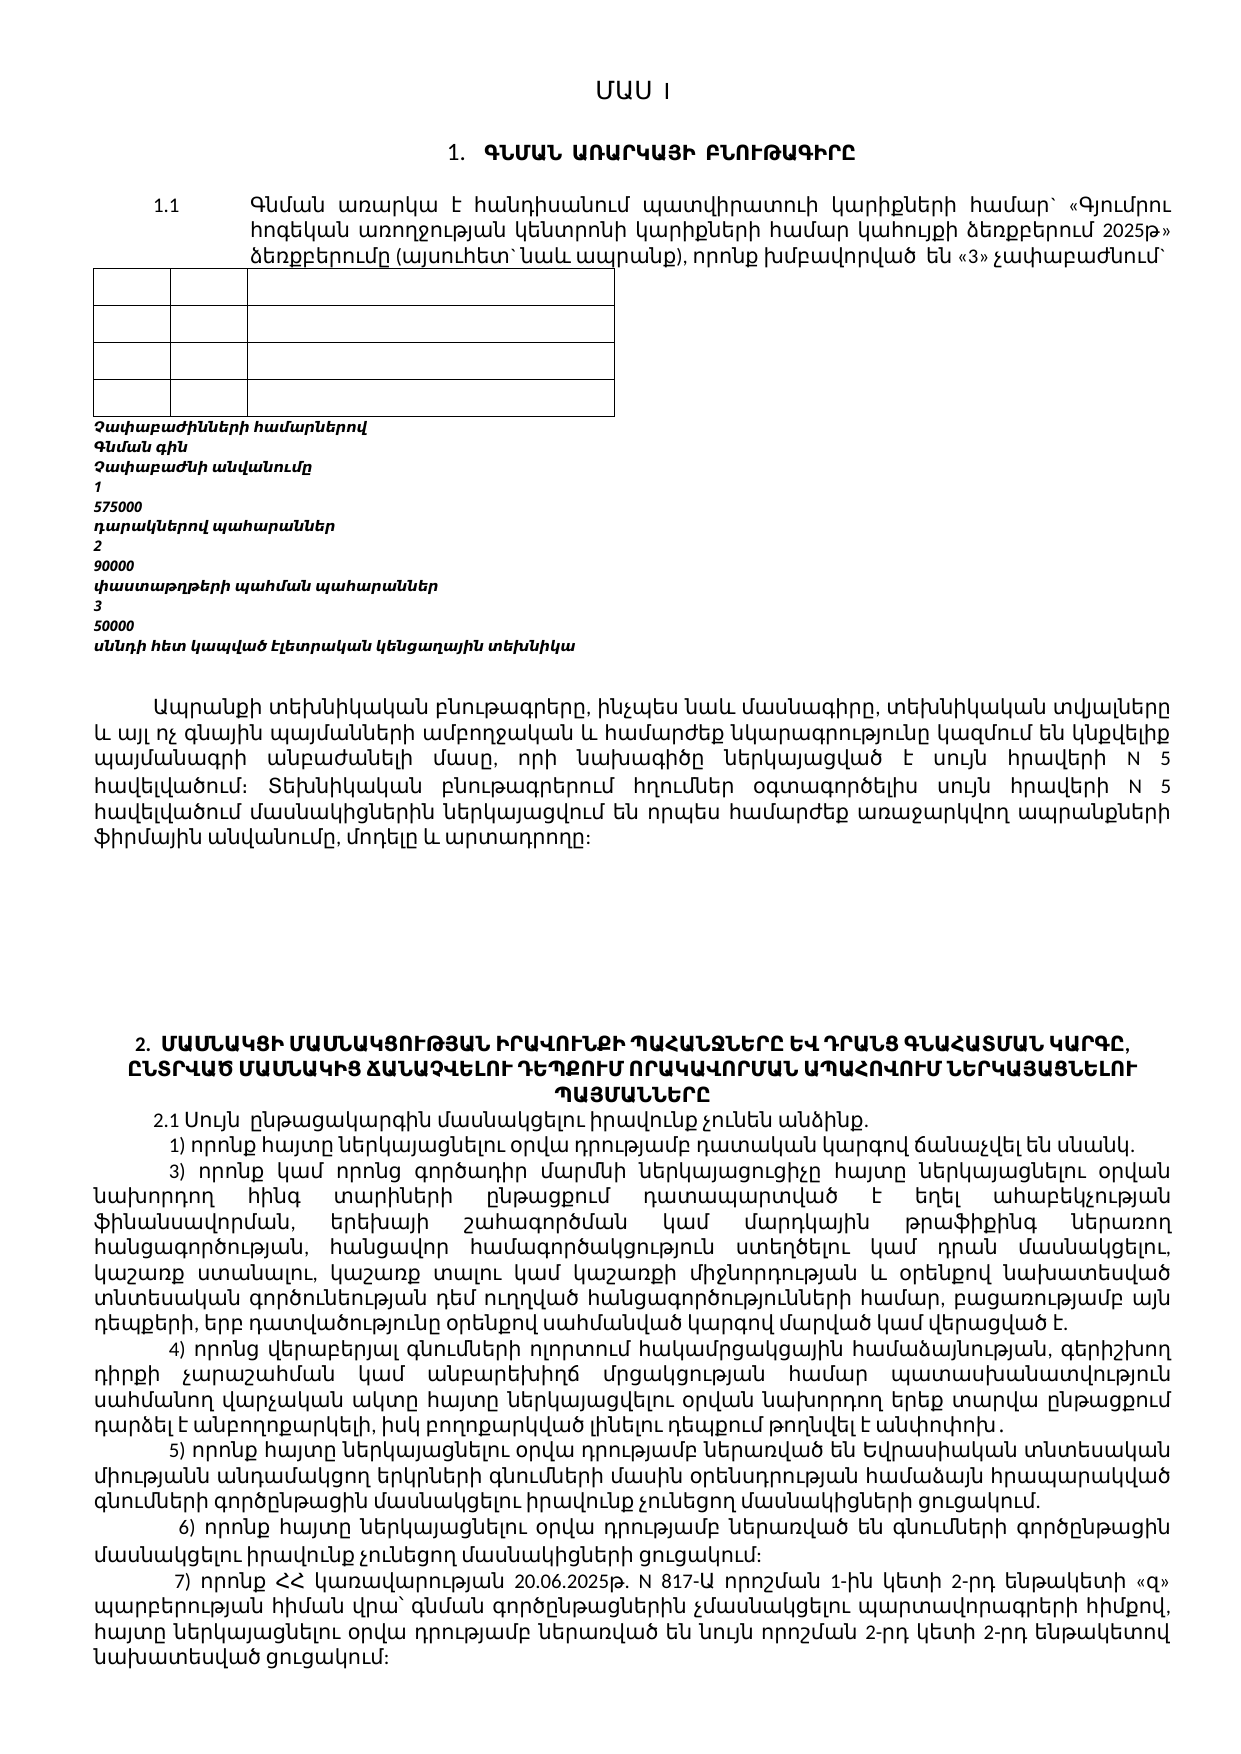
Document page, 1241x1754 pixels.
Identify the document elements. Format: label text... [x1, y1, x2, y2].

text 3) որոնք կամ որոնց գործադիր մարմնի ներկայացուցիչը հայտը ներկայացնելու օրվան նախորդող հինգ տարիների ընթացքում դատապարտված է եղել ահաբեկչության ֆինանսավորման, երեխայի շահագործման կամ մարդկային թրաֆիքինգ ներառող հանցագործության, հանցավոր համագործակցություն ստեղծելու կամ դրան մասնակցելու, կաշառք ստանալու, կաշառք տալու կամ կաշառքի միջնորդության և օրենքով նախատեսված տնտեսական գործունեության դեմ ուղղված հանցագործությունների համար, բացառությամբ այն դեպքերի, երբ դատվածությունը օրենքով սահմանված կարգով մարված կամ վերացված է. [94, 1158, 1171, 1336]
text Ապրանքի տեխնիկական բնութագրերը, ինչպես նաև մասնագիրը, տեխնիկական տվյալները և այլ ոչ գնային պայմանների ամբողջական և համարժեք նկարագրությունը կազմում են կնքվելիք պայմանագրի անբաժանելի մասը, որի նախագիծը ներկայացված է սույն հրավերի N 5 հավելվածում։ Տեխնիկական բնութագրերում հղումներ օգտագործելիս սույն հրավերի N 5 հավելվածում մասնակիցներին ներկայացվում են որպես համարժեք առաջարկվող ապրանքների ֆիրմային անվանումը, մոդելը և արտադրողը: [94, 694, 1171, 850]
list ԳՆՄԱՆ ԱՌԱՐԿԱՅԻ ԲՆՈՒԹԱԳԻՐԸ [131, 136, 1171, 167]
text 2.1 Սույն ընթացակարգին մասնակցելու իրավունք չունեն անձինք. [94, 1107, 1171, 1133]
subtitle Գնման առարկա է հանդիսանում պատվիրատուի կարիքների համար` «Գյումրու հոգեկան առողջության կենտրոնի կարիքների համար կահույքի ձեռքբերում 2025թ» ձեռքբերումը (այսուհետ` նաև ապրանք), որոնք խմբավորված են «3» չափաբաժնում` [153, 192, 1171, 268]
text 7) որոնք ՀՀ կառավարության 20.06.2025թ. N 817-Ա որոշման 1-ին կետի 2-րդ ենթակետի «զ» պարբերության հիման վրա՝ գնման գործընթացներին չմասնակցելու պարտավորագրերի հիմքով, հայտը ներկայացնելու օրվա դրությամբ ներառված են նույն որոշման 2-րդ կետի 2-րդ ենթակետով նախատեսված ցուցակում: [94, 1568, 1171, 1670]
text ՄԱՍ I [94, 75, 1171, 106]
text 2. ՄԱՍՆԱԿՑԻ ՄԱՍՆԱԿՑՈՒԹՅԱՆ ԻՐԱՎՈՒՆՔԻ ՊԱՀԱՆՋՆԵՐԸ ԵՎ ԴՐԱՆՑ ԳՆԱՀԱՏՄԱՆ ԿԱՐԳԸ, ԸՆՏՐՎԱԾ ՄԱՍՆԱԿԻՑ ՃԱՆԱՉՎԵԼՈՒ ԴԵՊՔՈՒՄ ՈՐԱԿԱՎՈՐՄԱՆ ԱՊԱՀՈՎՈՒՄ ՆԵՐԿԱՅԱՑՆԵԼՈՒ ՊԱՅՄԱՆՆԵՐԸ [94, 1031, 1171, 1107]
text 1) որոնք հայտը ներկայացնելու օրվա դրությամբ դատական կարգով ճանաչվել են սնանկ. [94, 1133, 1171, 1158]
text 5) որոնք հայտը ներկայացնելու օրվա դրությամբ ներառված են Եվրասիական տնտեսական միությանն անդամակցող երկրների գնումների մասին օրենսդրության համաձայն հրապարակված գնումների գործընթացին մասնակցելու իրավունք չունեցող մասնակիցների ցուցակում. [94, 1438, 1171, 1514]
text 4) որոնց վերաբերյալ գնումների ոլորտում հակամրցակցային համաձայնության, գերիշխող դիրքի չարաշահման կամ անբարեխիղճ մրցակցության համար պատասխանատվություն սահմանող վարչական ակտը հայտը ներկայացվելու օրվան նախորդող երեք տարվա ընթացքում դարձել է անբողոքարկելի, իսկ բողոքարկված լինելու դեպքում թողնվել է անփոփոխ․ [94, 1336, 1171, 1438]
text 6) որոնք հայտը ներկայացնելու օրվա դրությամբ ներառված են գնումների գործընթացին մասնակցելու իրավունք չունեցող մասնակիցների ցուցակում: [94, 1514, 1171, 1568]
